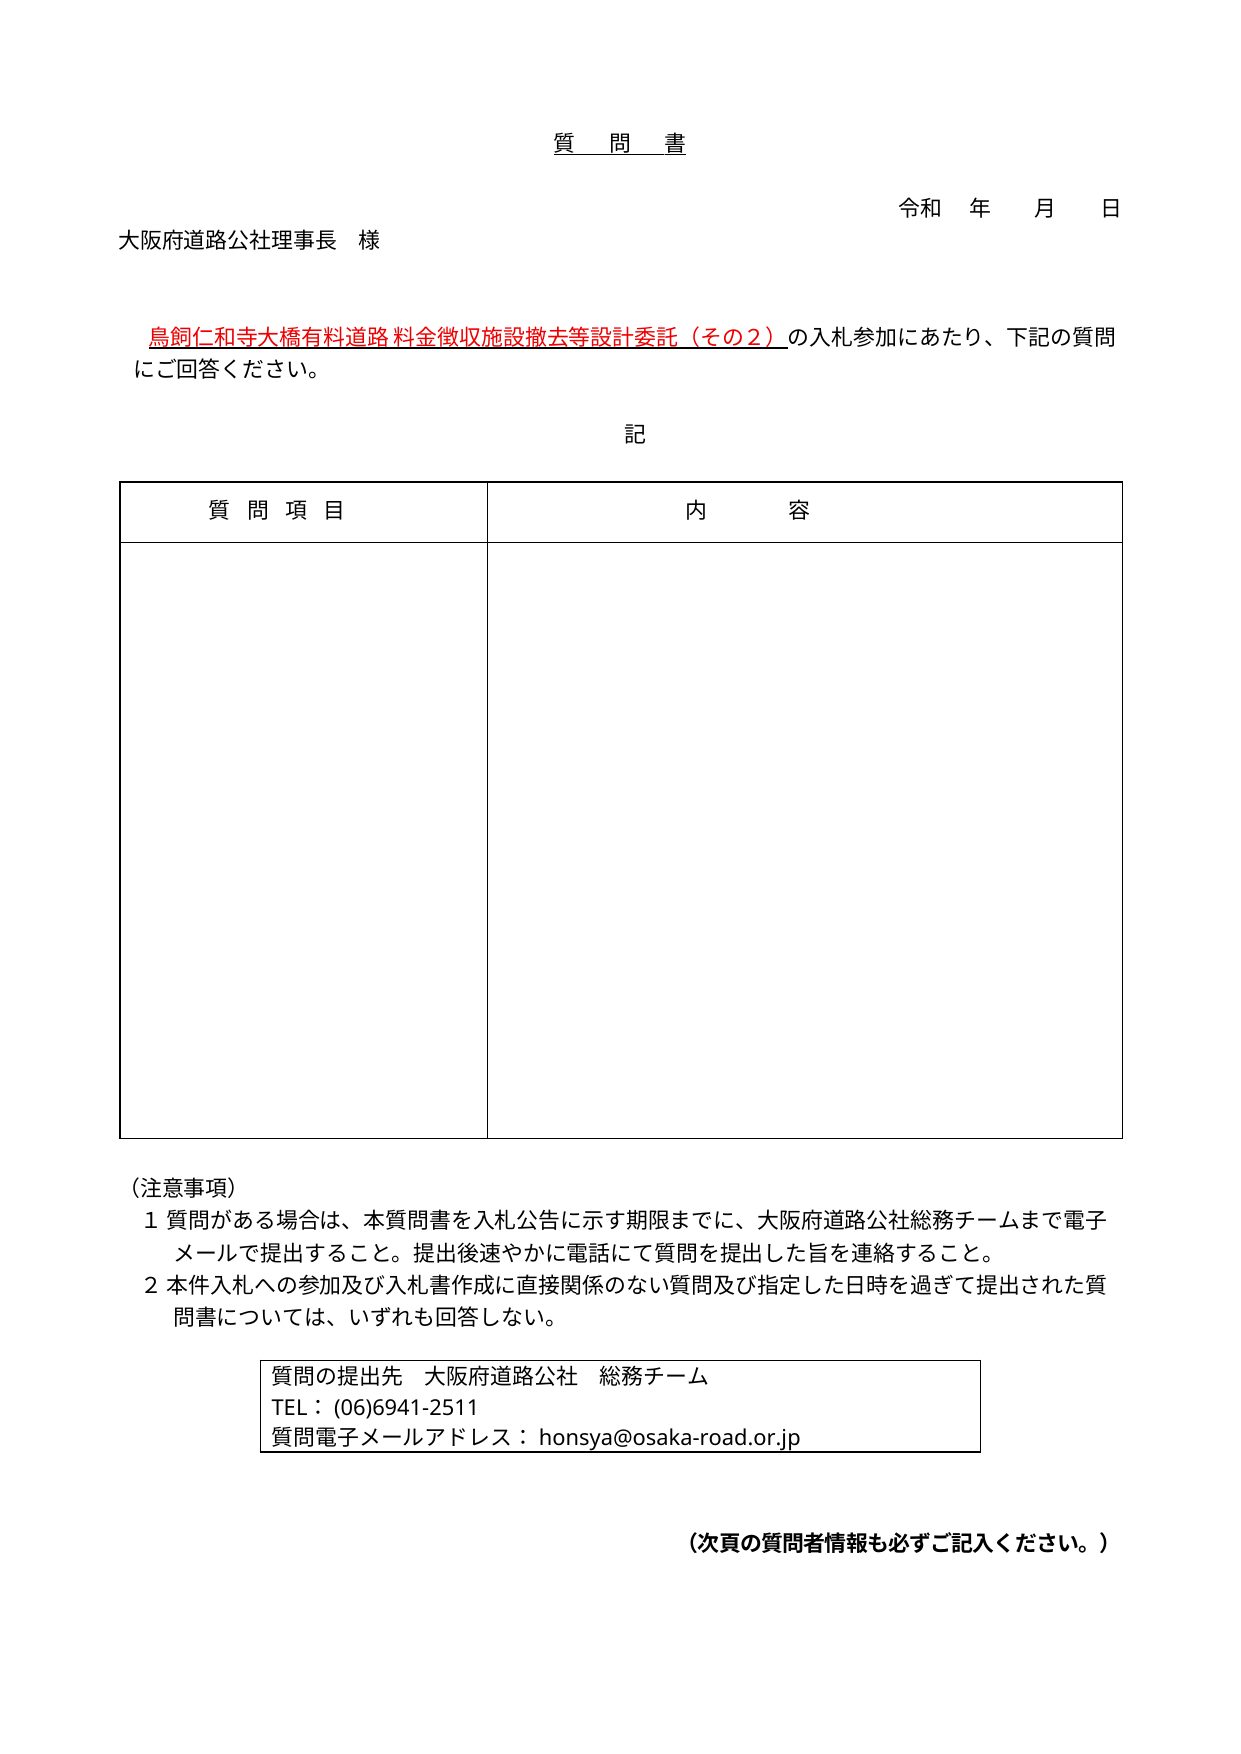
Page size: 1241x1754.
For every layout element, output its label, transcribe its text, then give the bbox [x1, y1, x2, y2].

text ２ 本件入札への参加及び入札書作成に直接関係のない質問及び指定した日時を過ぎて提出された質問書については、いずれも回答しない。 [140, 1268, 1122, 1332]
text 令和 年 月 日 [118, 191, 1122, 223]
table_cell [121, 543, 487, 1138]
text １ 質問がある場合は、本質問書を入札公告に示す期限までに、大阪府道路公社総務チームまで電子メールで提出すること。提出後速やかに電話にて質問を提出した旨を連絡すること。 [140, 1203, 1122, 1268]
text 記 [133, 417, 1122, 449]
table_cell [488, 543, 1122, 1138]
table_header 質問項目 [121, 483, 487, 542]
table_header 質問の提出先 大阪府道路公社 総務チーム TEL： (06)6941-2511 質問電子メールアドレス： honsya@osaka-road.or.jp [261, 1361, 980, 1451]
text （次頁の質問者情報も必ずご記入ください。） [118, 1526, 1122, 1558]
text 質問書 [118, 126, 1122, 158]
text 鳥飼仁和寺大橋有料道路 料金徴収施設撤去等設計委託（その２）の入札参加にあたり、下記の質問にご回答ください。 [133, 320, 1122, 384]
text （注意事項） [118, 1171, 1122, 1203]
text 大阪府道路公社理事長 様 [118, 223, 1122, 255]
table_header 内容 [488, 483, 1122, 542]
